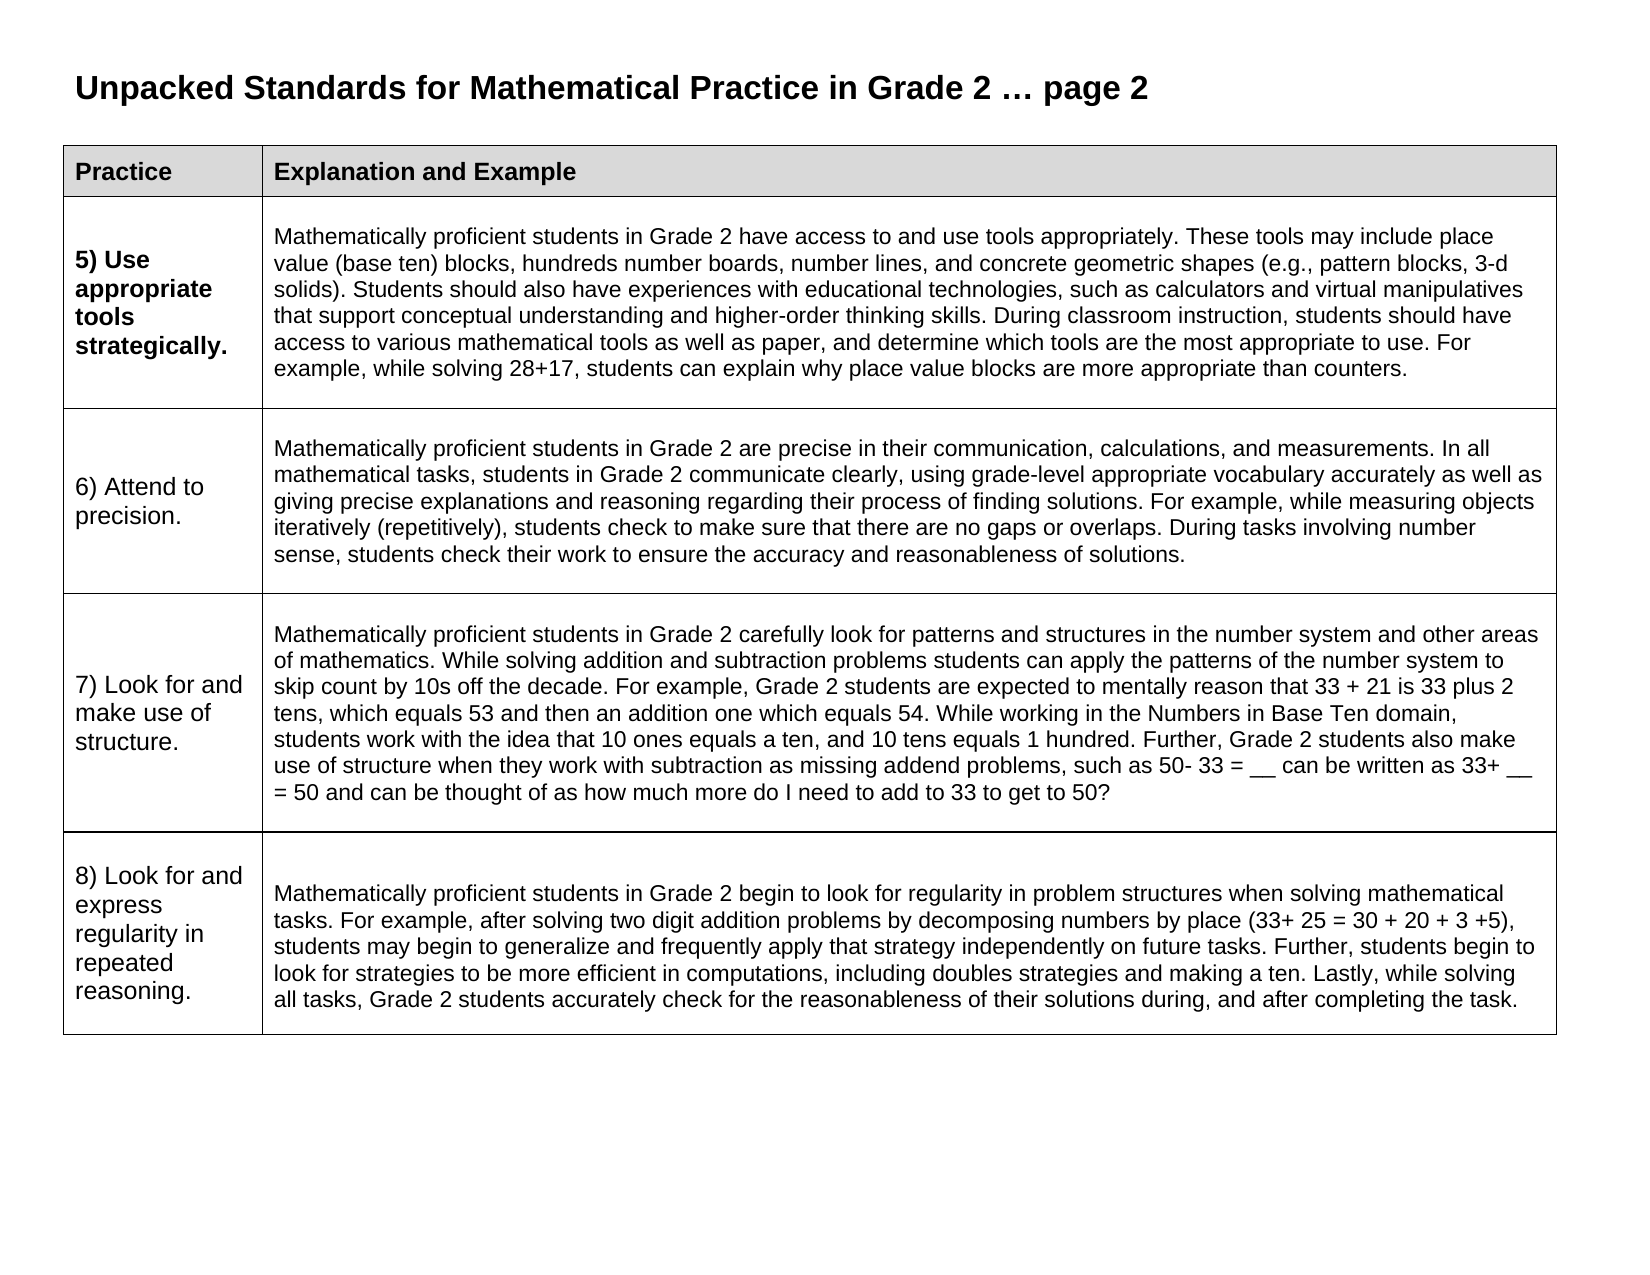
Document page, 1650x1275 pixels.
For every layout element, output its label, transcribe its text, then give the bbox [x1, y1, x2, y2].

table_header Practice [64, 146, 262, 196]
table_cell 5) Use appropriate tools strategically. [64, 197, 262, 408]
table_cell Mathematically proficient students in Grade 2 carefully look for patterns and structures in the number system and other areas of mathematics. While solving addition and subtraction problems students can apply the patterns of the number system to skip count by 10s off the decade. For example, Grade 2 students are expected to mentally reason that 33 + 21 is 33 plus 2 tens, which equals 53 and then an addition one which equals 54. While working in the Numbers in Base Ten domain, students work with the idea that 10 ones equals a ten, and 10 tens equals 1 hundred. Further, Grade 2 students also make use of structure when they work with subtraction as missing addend problems, such as 50- 33 = __ can be written as 33+ __ = 50 and can be thought of as how much more do I need to add to 33 to get to 50? [263, 594, 1556, 831]
table_cell 6) Attend to precision. [64, 409, 262, 593]
text Unpacked Standards for Mathematical Practice in Grade 2 … page 2 [75, 68, 1575, 107]
table_cell Mathematically proficient students in Grade 2 have access to and use tools appropriately. These tools may include place value (base ten) blocks, hundreds number boards, number lines, and concrete geometric shapes (e.g., pattern blocks, 3-d solids). Students should also have experiences with educational technologies, such as calculators and virtual manipulatives that support conceptual understanding and higher-order thinking skills. During classroom instruction, students should have access to various mathematical tools as well as paper, and determine which tools are the most appropriate to use. For example, while solving 28+17, students can explain why place value blocks are more appropriate than counters. [263, 197, 1556, 408]
table_cell Mathematically proficient students in Grade 2 begin to look for regularity in problem structures when solving mathematical tasks. For example, after solving two digit addition problems by decomposing numbers by place (33+ 25 = 30 + 20 + 3 +5), students may begin to generalize and frequently apply that strategy independently on future tasks. Further, students begin to look for strategies to be more efficient in computations, including doubles strategies and making a ten. Lastly, while solving all tasks, Grade 2 students accurately check for the reasonableness of their solutions during, and after completing the task. [263, 833, 1556, 1034]
table_cell 7) Look for and make use of structure. [64, 594, 262, 831]
table_cell Mathematically proficient students in Grade 2 are precise in their communication, calculations, and measurements. In all mathematical tasks, students in Grade 2 communicate clearly, using grade-level appropriate vocabulary accurately as well as giving precise explanations and reasoning regarding their process of finding solutions. For example, while measuring objects iteratively (repetitively), students check to make sure that there are no gaps or overlaps. During tasks involving number sense, students check their work to ensure the accuracy and reasonableness of solutions. [263, 409, 1556, 593]
table_header Explanation and Example [263, 146, 1556, 196]
table_cell 8) Look for and express regularity in repeated reasoning. [64, 833, 262, 1034]
